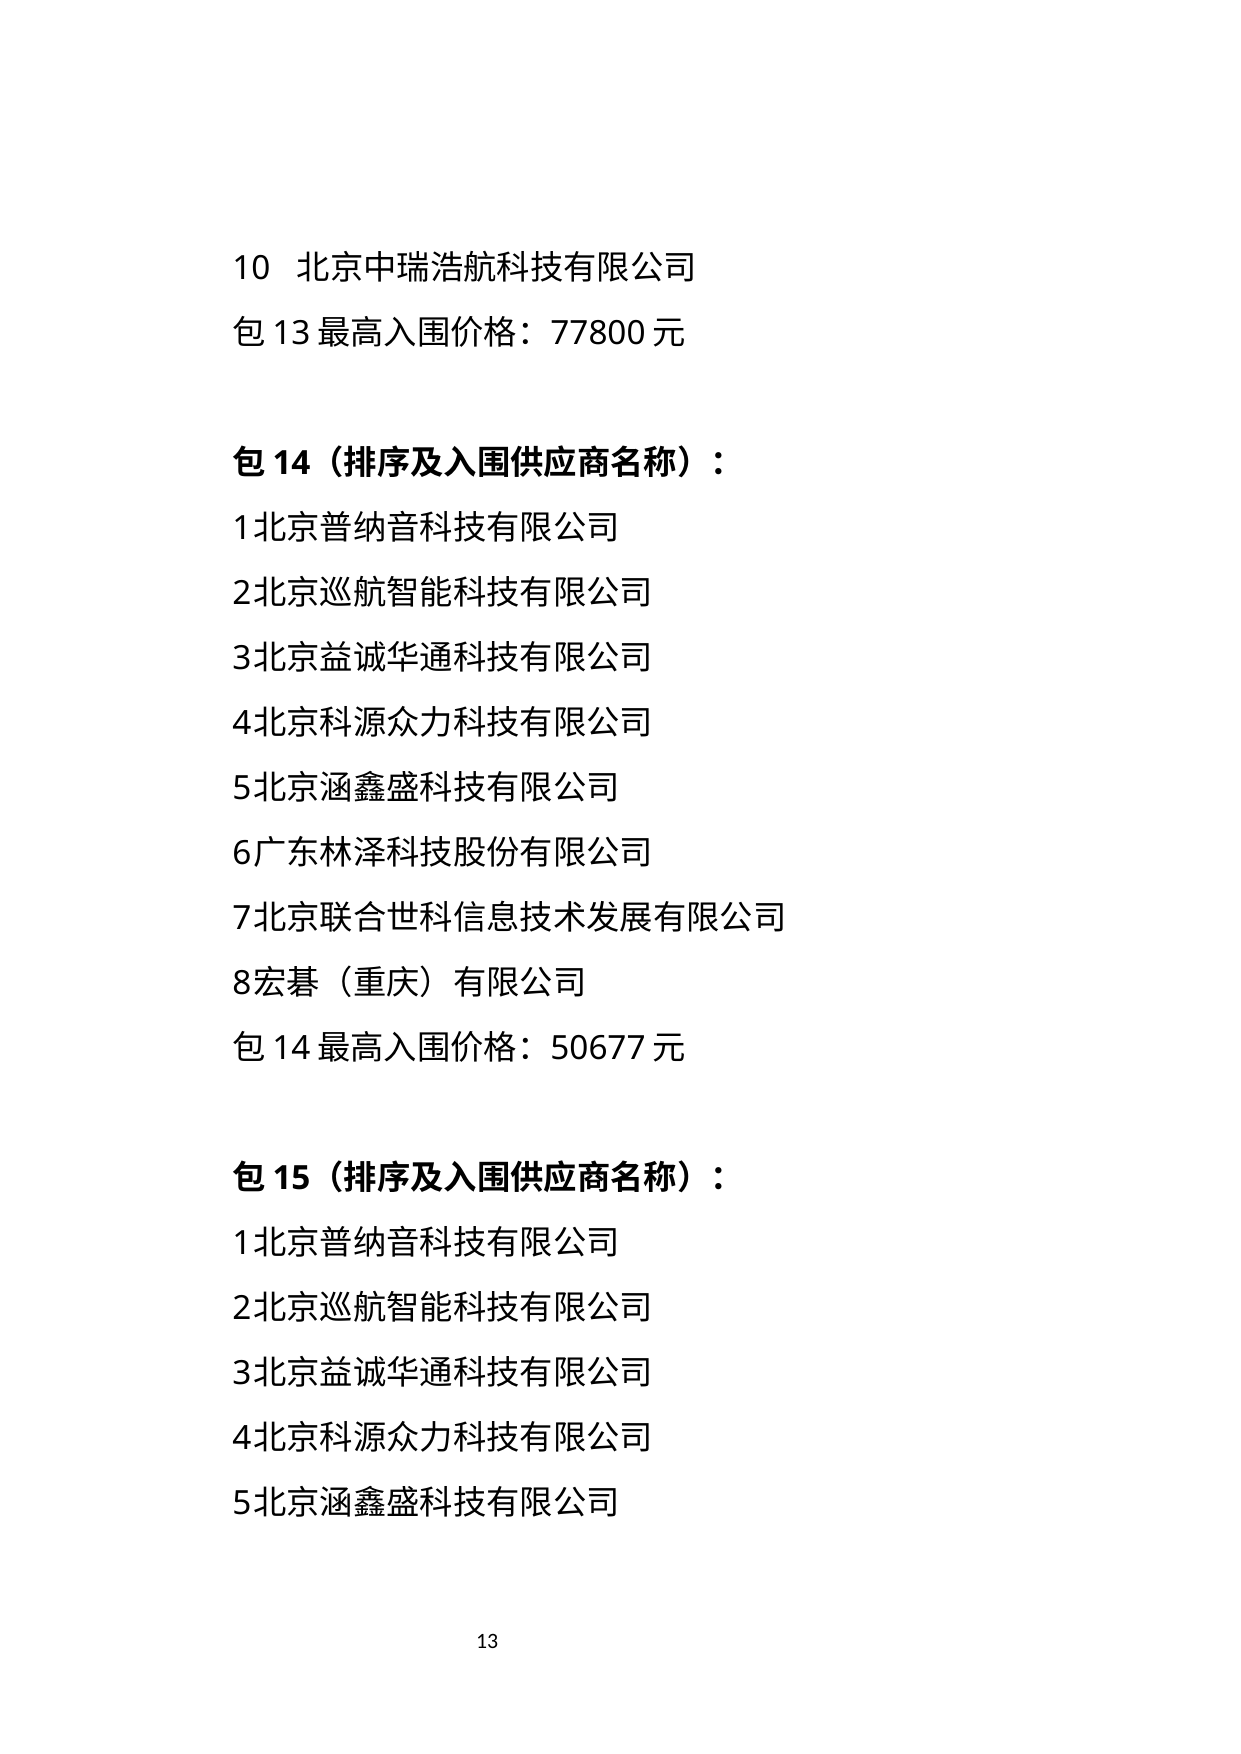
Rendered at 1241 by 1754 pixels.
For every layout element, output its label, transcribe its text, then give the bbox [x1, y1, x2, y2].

text 4 北京科源众力科技有限公司 [165, 1403, 1087, 1468]
text 1 北京普纳音科技有限公司 [165, 1208, 1087, 1273]
text 包14（排序及入围供应商名称）： [165, 428, 1087, 493]
text 4 北京科源众力科技有限公司 [165, 688, 1087, 753]
text 3 北京益诚华通科技有限公司 [165, 1338, 1087, 1403]
text 2 北京巡航智能科技有限公司 [165, 558, 1087, 623]
text 1 北京普纳音科技有限公司 [165, 493, 1087, 558]
text 5 北京涵鑫盛科技有限公司 [165, 753, 1087, 818]
text 5 北京涵鑫盛科技有限公司 [165, 1468, 1087, 1533]
text 包13最高入围价格：77800元 [165, 298, 1087, 363]
text 6 广东林泽科技股份有限公司 [165, 818, 1087, 883]
text 8 宏碁（重庆）有限公司 [165, 948, 1087, 1013]
text 10 北京中瑞浩航科技有限公司 [165, 233, 1087, 298]
text 包15（排序及入围供应商名称）： [165, 1143, 1087, 1208]
text 3 北京益诚华通科技有限公司 [165, 623, 1087, 688]
text 包14最高入围价格：50677元 [165, 1013, 1087, 1078]
text 7 北京联合世科信息技术发展有限公司 [165, 883, 1087, 948]
text 2 北京巡航智能科技有限公司 [165, 1273, 1087, 1338]
